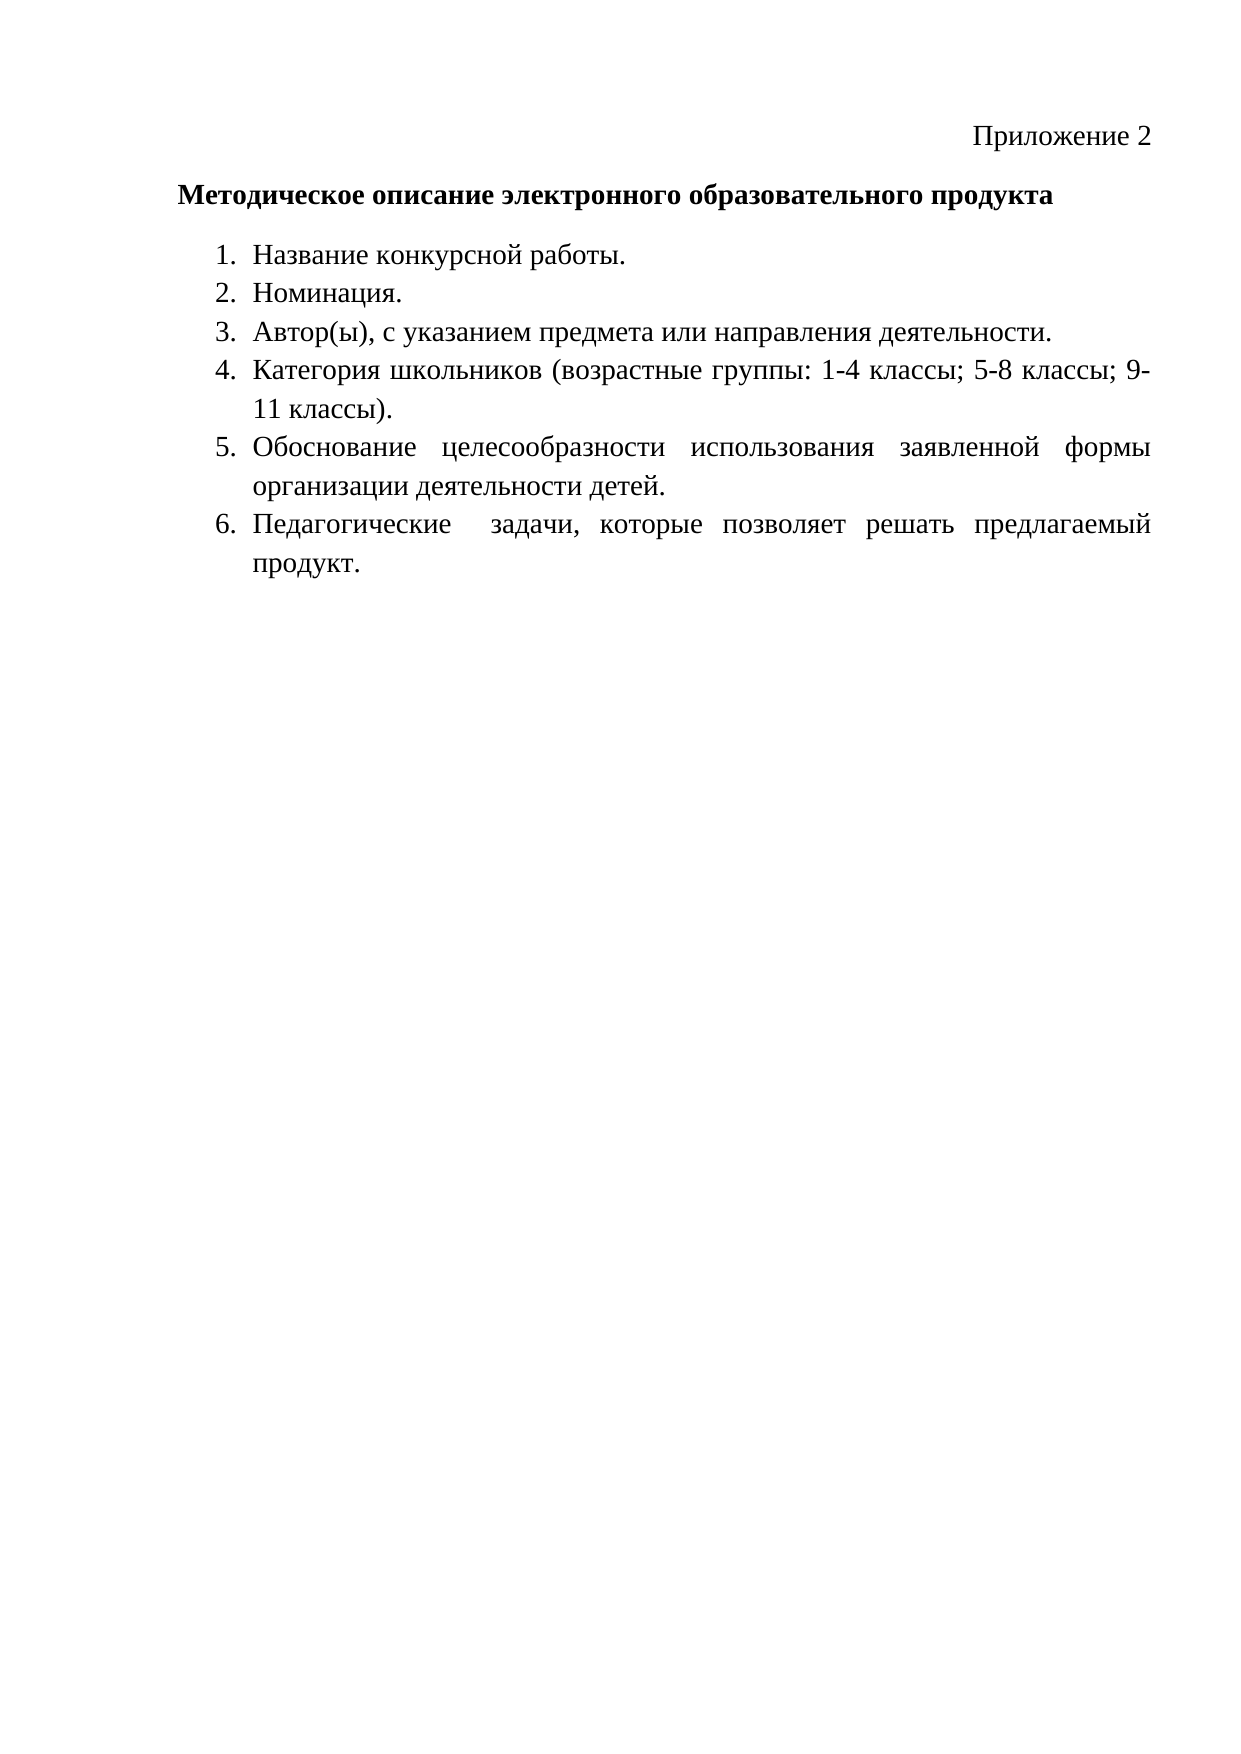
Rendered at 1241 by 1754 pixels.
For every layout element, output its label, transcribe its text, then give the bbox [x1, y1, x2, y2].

text Приложение 2 [177, 118, 1152, 152]
list Категория школьников (возрастные группы: 1-4 классы; 5-8 классы; 9-11 классы). [215, 352, 1152, 424]
text Методическое описание электронного образовательного продукта [177, 177, 1152, 211]
list Педагогические задачи, которые позволяет решать предлагаемый продукт. [215, 507, 1152, 579]
list Автор(ы), с указанием предмета или направления деятельности. [215, 314, 1152, 347]
list Название конкурсной работы. [215, 237, 1152, 270]
list Номинация. [215, 275, 1152, 309]
list Обоснование целесообразности использования заявленной формы организации деятельности детей. [215, 429, 1152, 502]
